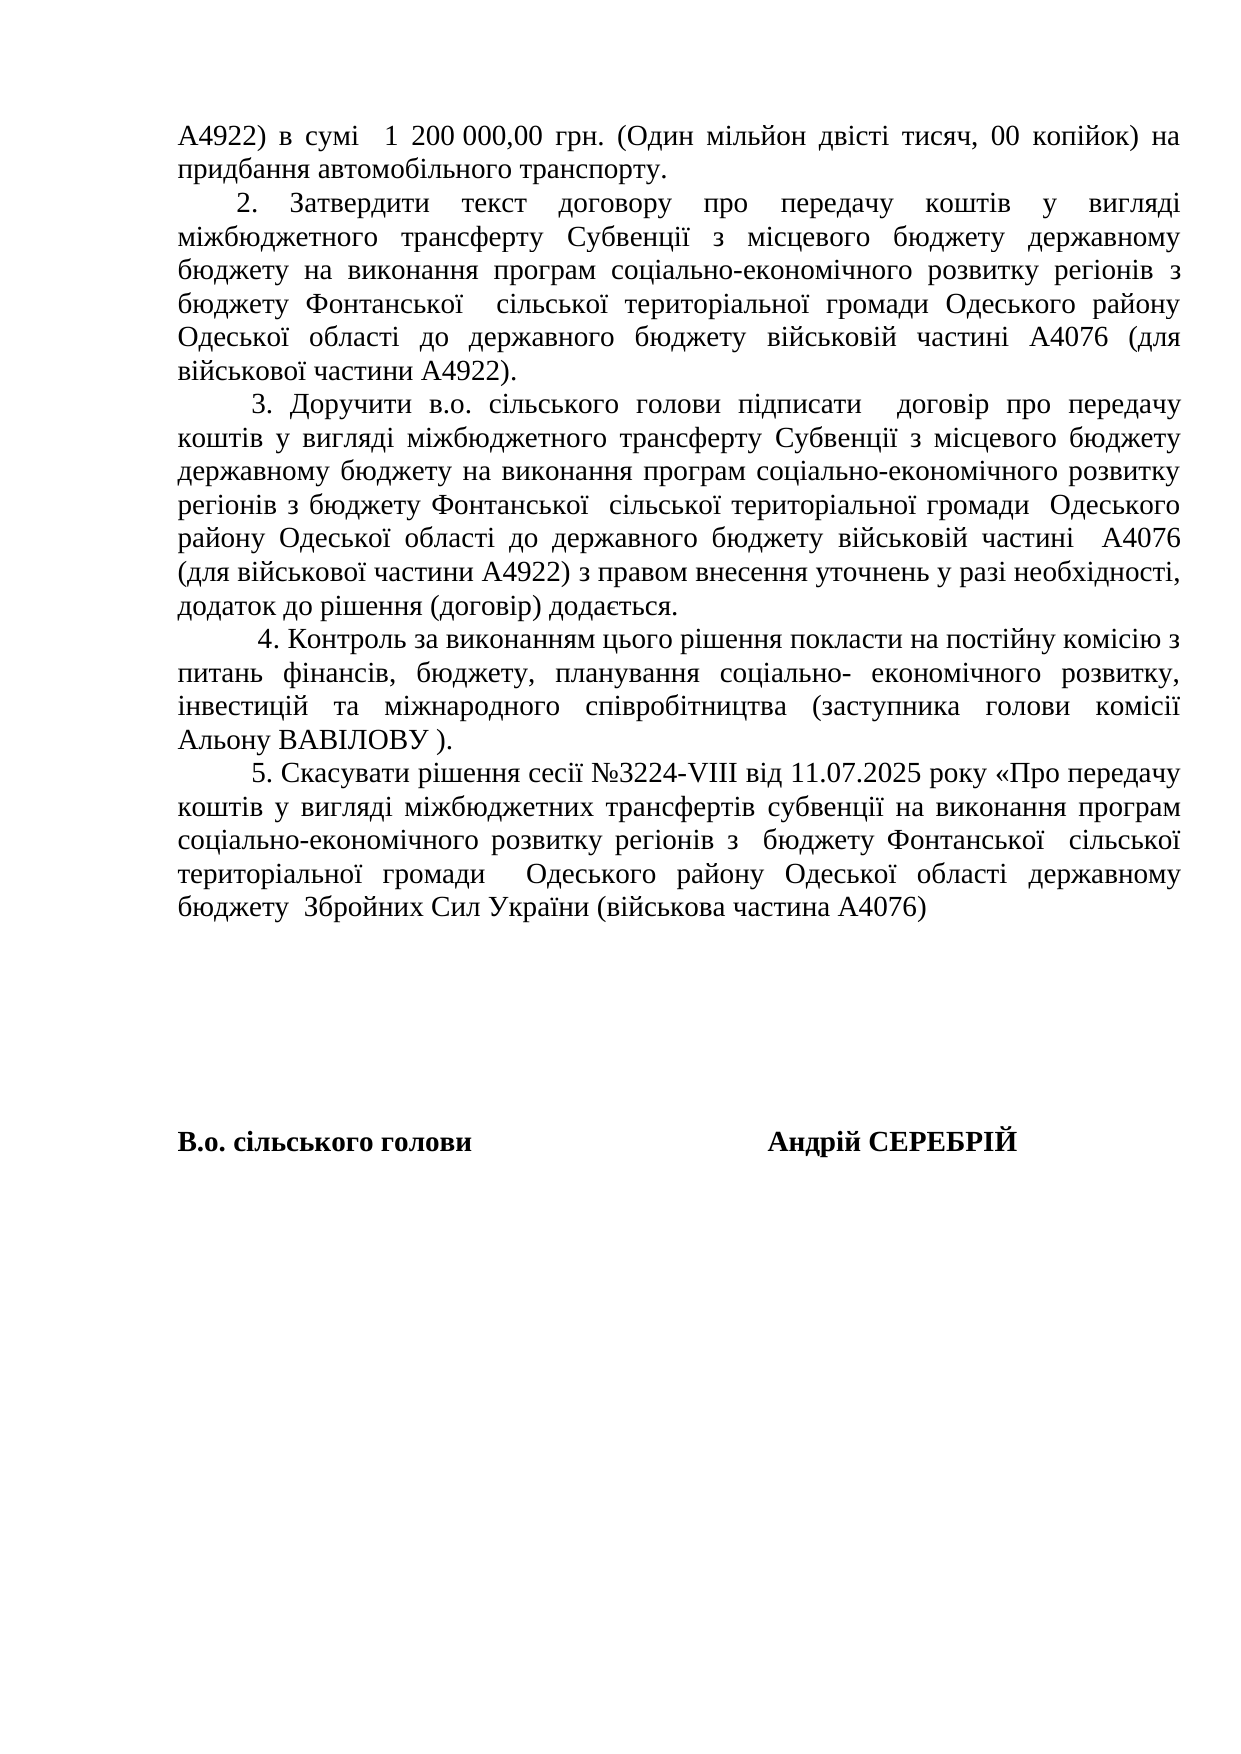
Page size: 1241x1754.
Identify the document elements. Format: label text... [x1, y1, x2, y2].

list 2. Затвердити текст договору про передачу коштів у вигляді міжбюджетного трансферту Субвенції з місцевого бюджету державному бюджету на виконання програм соціально-економічного розвитку регіонів з бюджету Фонтанської сільської територіальної громади Одеського району Одеської області до державного бюджету військовій частині А4076 (для військової частини А4922). [177, 185, 1181, 252]
text 4. Контроль за виконанням цього рішення покласти на постійну комісію з питань фінансів, бюджету, планування соціально- економічного розвитку, інвестицій та міжнародного співробітництва (заступника голови комісії Альону ВАВІЛОВУ ). [177, 621, 1181, 755]
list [177, 118, 1181, 185]
list 2. Затвердити текст договору про передачу коштів у вигляді міжбюджетного трансферту Субвенції з місцевого бюджету державному бюджету на виконання програм соціально-економічного розвитку регіонів з бюджету Фонтанської сільської територіальної громади Одеського району Одеської області до державного бюджету військовій частині А4076 (для військової частини А4922). [177, 252, 1181, 386]
text 3. Доручити в.о. сільського голови підписати договір про передачу коштів у вигляді міжбюджетного трансферту Субвенції з місцевого бюджету державному бюджету на виконання програм соціально-економічного розвитку регіонів з бюджету Фонтанської сільської територіальної громади Одеського району Одеської області до державного бюджету військовій частині А4076 (для військової частини А4922) з правом внесення уточнень у разі необхідності, додаток до рішення (договір) додається. [177, 386, 1181, 454]
text В.о. сільського голови Андрій СЕРЕБРІЙ [177, 1124, 1181, 1158]
text 3. Доручити в.о. сільського голови підписати договір про передачу коштів у вигляді міжбюджетного трансферту Субвенції з місцевого бюджету державному бюджету на виконання програм соціально-економічного розвитку регіонів з бюджету Фонтанської сільської територіальної громади Одеського району Одеської області до державного бюджету військовій частині А4076 (для військової частини А4922) з правом внесення уточнень у разі необхідності, додаток до рішення (договір) додається. [177, 487, 1181, 621]
text 5. Скасувати рішення сесії №3224-VIII від 11.07.2025 року «Про передачу коштів у вигляді міжбюджетних трансфертів субвенції на виконання програм соціально-економічного розвитку регіонів з бюджету Фонтанської сільської територіальної громади Одеського району Одеської області державному бюджету Збройних Сил України (військова частина А4076) [177, 755, 1181, 923]
